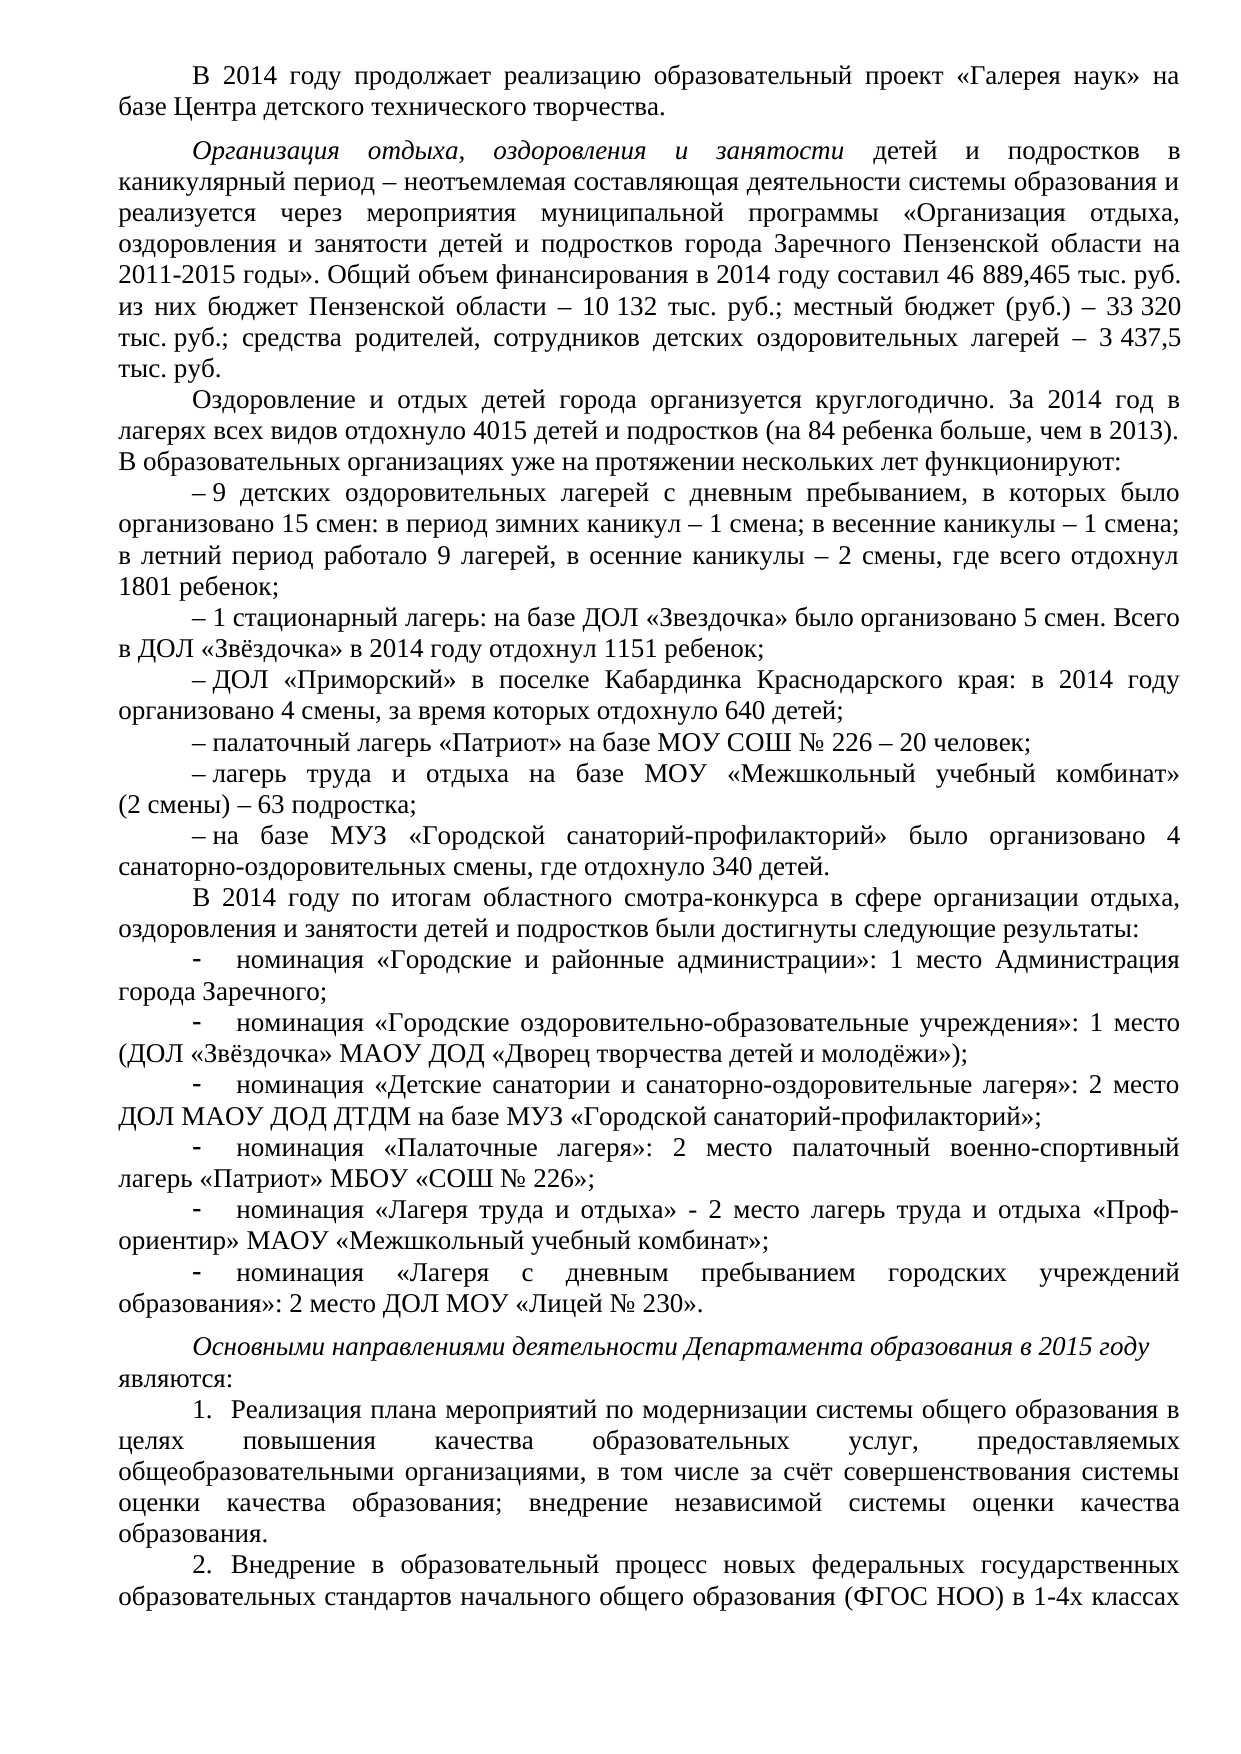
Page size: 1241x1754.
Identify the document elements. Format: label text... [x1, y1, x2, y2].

list номинация «Городские и районные администрации»: 1 место Администрация города Заречного; [118, 944, 1181, 1006]
text В 2014 году продолжает реализацию образовательный проект «Галерея наук» на базе Центра детского технического творчества. [118, 59, 1181, 121]
text – 1 стационарный лагерь: на базе ДОЛ «Звездочка» было организовано 5 смен. Всего в ДОЛ «Звёздочка» в 2014 году отдохнул 1151 ребенок; [118, 601, 1181, 663]
text – 9 детских оздоровительных лагерей с дневным пребыванием, в которых было организовано 15 смен: в период зимних каникул – 1 смена; в весенние каникулы – 1 смена; в летний период работало 9 лагерей, в осенние каникулы – 2 смены, где всего отдохнул 1801 ребенок; [118, 476, 1181, 601]
text – ДОЛ «Приморский» в поселке Кабардинка Краснодарского края: в 2014 году организовано 4 смены, за время которых отдохнуло 640 детей; [118, 663, 1181, 726]
text – лагерь труда и отдыха на базе МОУ «Межшкольный учебный комбинат» (2 смены) – 63 подростка; [118, 757, 1181, 819]
text В 2014 году по итогам областного смотра-конкурса в сфере организации отдыха, оздоровления и занятости детей и подростков были достигнуты следующие результаты: [118, 881, 1181, 944]
text – на базе МУЗ «Городской санаторий-профилакторий» было организовано 4 санаторно-оздоровительных смены, где отдохнуло 340 детей. [118, 819, 1181, 881]
text – палаточный лагерь «Патриот» на базе МОУ СОШ № 226 – 20 человек; [118, 726, 1181, 757]
list номинация «Детские санатории и санаторно-оздоровительные лагеря»: 2 место ДОЛ МАОУ ДОД ДТДМ на базе МУЗ «Городской санаторий-профилакторий»; [118, 1068, 1181, 1131]
list Реализация плана мероприятий по модернизации системы общего образования в целях повышения качества образовательных услуг, предоставляемых общеобразовательными организациями, в том числе за счёт совершенствования системы оценки качества образования; внедрение независимой системы оценки качества образования. [118, 1393, 1181, 1548]
list номинация «Палаточные лагеря»: 2 место палаточный военно-спортивный лагерь «Патриот» МБОУ «СОШ № 226»; [118, 1131, 1181, 1193]
text Оздоровление и отдых детей города организуется круглогодично. За 2014 год в лагерях всех видов отдохнуло 4015 детей и подростков (на 84 ребенка больше, чем в 2013). В образовательных организациях уже на протяжении нескольких лет функционируют: [118, 383, 1181, 476]
list номинация «Лагеря труда и отдыха» - 2 место лагерь труда и отдыха «Проф-ориентир» МАОУ «Межшкольный учебный комбинат»; [118, 1193, 1181, 1256]
list номинация «Лагеря с дневным пребыванием городских учреждений образования»: 2 место ДОЛ МОУ «Лицей № 230». [118, 1256, 1181, 1318]
text Организация отдыха, оздоровления и занятости детей и подростков в каникулярный период – неотъемлемая составляющая деятельности системы образования и реализуется через мероприятия муниципальной программы «Организация отдыха, оздоровления и занятости детей и подростков города Заречного Пензенской области на 2011-2015 годы». Общий объем финансирования в 2014 году составил 46 889,465 тыс. руб. из них бюджет Пензенской области – 10 132 тыс. руб.; местный бюджет (руб.) – 33 320 тыс. руб.; средства родителей, сотрудников детских оздоровительных лагерей – 3 437,5 тыс. руб. [118, 134, 1181, 383]
list номинация «Городские оздоровительно-образовательные учреждения»: 1 место (ДОЛ «Звёздочка» МАОУ ДОД «Дворец творчества детей и молодёжи»); [118, 1006, 1181, 1068]
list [118, 1548, 1181, 1611]
text Основными направлениями деятельности Департамента образования в 2015 году являются: [118, 1331, 1181, 1393]
